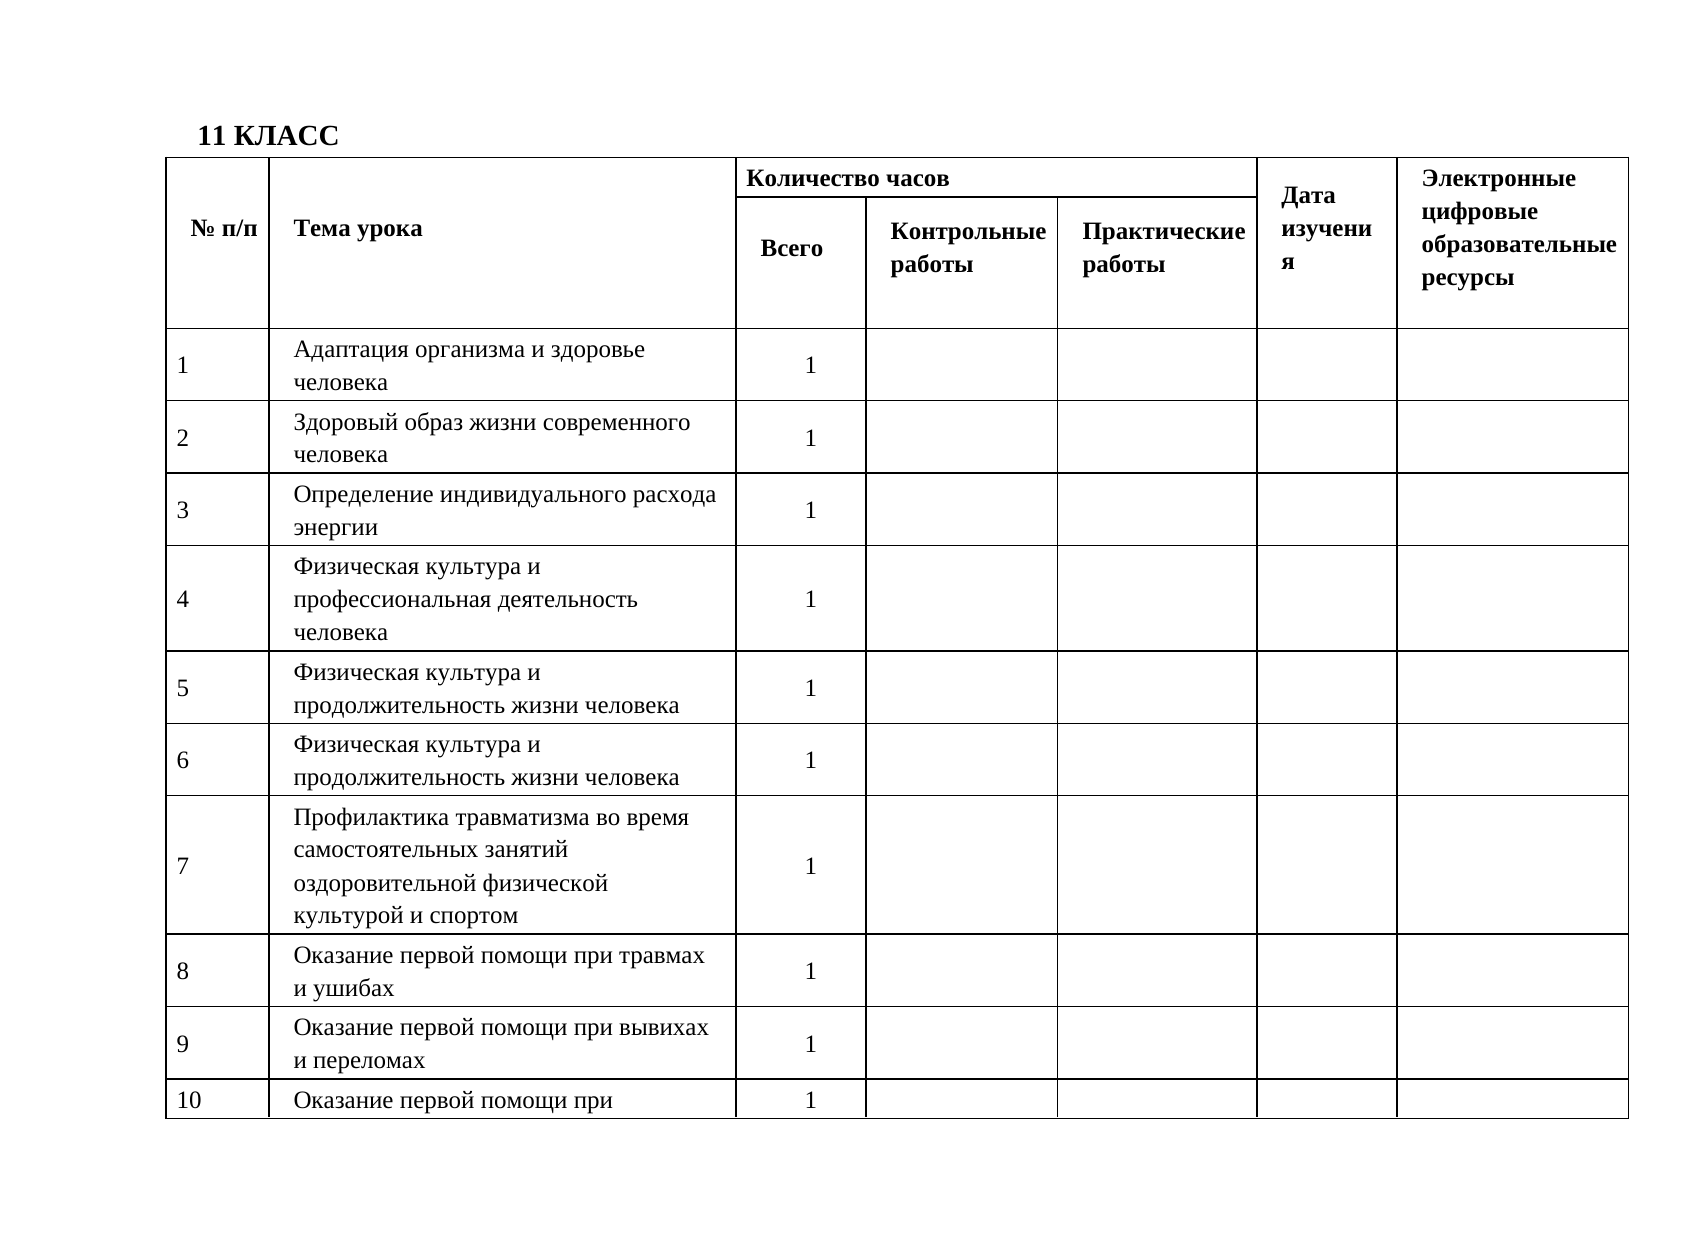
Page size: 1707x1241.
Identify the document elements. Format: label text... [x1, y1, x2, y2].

table_header Дата изучения [1258, 158, 1396, 327]
table_cell 10 [167, 1080, 268, 1117]
table_cell [1058, 796, 1256, 933]
table_cell [1398, 1007, 1628, 1078]
table_cell [1058, 1007, 1256, 1078]
table_cell Всего [737, 198, 865, 327]
table_cell Адаптация организма и здоровье человека [270, 329, 735, 400]
table_cell Физическая культура и продолжительность жизни человека [270, 724, 735, 795]
table_header Количество часов [737, 158, 1256, 196]
table_cell 1 [737, 796, 865, 933]
table_cell Определение индивидуального расхода энергии [270, 474, 735, 544]
table_cell [1058, 935, 1256, 1006]
table_cell [867, 1080, 1057, 1117]
table_cell 1 [737, 474, 865, 544]
table_cell Физическая культура и профессиональная деятельность человека [270, 546, 735, 650]
table_cell 9 [167, 1007, 268, 1078]
table_cell [1058, 401, 1256, 472]
table_header Тема урока [270, 158, 735, 327]
table_cell [1258, 935, 1396, 1006]
table_cell [1258, 1007, 1396, 1078]
table_cell [1398, 796, 1628, 933]
table_cell [1398, 546, 1628, 650]
table_cell Практические работы [1058, 198, 1256, 327]
table_cell Здоровый образ жизни современного человека [270, 401, 735, 472]
table_header Электронные цифровые образовательные ресурсы [1398, 158, 1628, 327]
table_cell 2 [167, 401, 268, 472]
table_cell [1258, 1080, 1396, 1117]
table_cell [1398, 474, 1628, 544]
table_cell [867, 796, 1057, 933]
table_cell [1258, 724, 1396, 795]
table_cell 1 [737, 652, 865, 722]
table_cell [1398, 1080, 1628, 1117]
table_cell [1258, 546, 1396, 650]
table_cell 8 [167, 935, 268, 1006]
table_cell 1 [737, 1080, 865, 1117]
table_cell 1 [737, 546, 865, 650]
table_cell [867, 652, 1057, 722]
table_cell 1 [737, 724, 865, 795]
table_cell [1058, 474, 1256, 544]
table_cell 6 [167, 724, 268, 795]
table_cell 4 [167, 546, 268, 650]
table_cell 3 [167, 474, 268, 544]
table_cell [1058, 1080, 1256, 1117]
table_cell [1258, 652, 1396, 722]
table_cell 1 [737, 329, 865, 400]
table_cell [867, 546, 1057, 650]
table_cell [867, 329, 1057, 400]
table_cell Оказание первой помощи при травмах и ушибах [270, 935, 735, 1006]
table_cell [1398, 401, 1628, 472]
table_cell [1258, 474, 1396, 544]
table_cell [867, 935, 1057, 1006]
table_cell [1398, 935, 1628, 1006]
text 11 КЛАСС [190, 118, 1618, 152]
table_cell [1398, 652, 1628, 722]
table_cell [1398, 724, 1628, 795]
table_cell [1058, 546, 1256, 650]
table_cell [1398, 329, 1628, 400]
table_cell 1 [167, 329, 268, 400]
table_cell Физическая культура и продолжительность жизни человека [270, 652, 735, 722]
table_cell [270, 1080, 735, 1117]
table_cell 5 [167, 652, 268, 722]
table_cell Контрольные работы [867, 198, 1057, 327]
table_cell 1 [737, 935, 865, 1006]
table_cell 1 [737, 1007, 865, 1078]
table_cell [867, 401, 1057, 472]
table_cell [867, 1007, 1057, 1078]
table_cell [1258, 796, 1396, 933]
table_cell [1058, 724, 1256, 795]
table_cell [867, 724, 1057, 795]
table_cell [1258, 329, 1396, 400]
table_cell Профилактика травматизма во время самостоятельных занятий оздоровительной физической культурой и спортом [270, 796, 735, 933]
table_cell [1258, 401, 1396, 472]
table_cell [1058, 652, 1256, 722]
table_cell 1 [737, 401, 865, 472]
table_header № п/п [167, 158, 268, 327]
table_cell Оказание первой помощи при вывихах и переломах [270, 1007, 735, 1078]
table_cell [867, 474, 1057, 544]
table_cell 7 [167, 796, 268, 933]
table_cell [1058, 329, 1256, 400]
